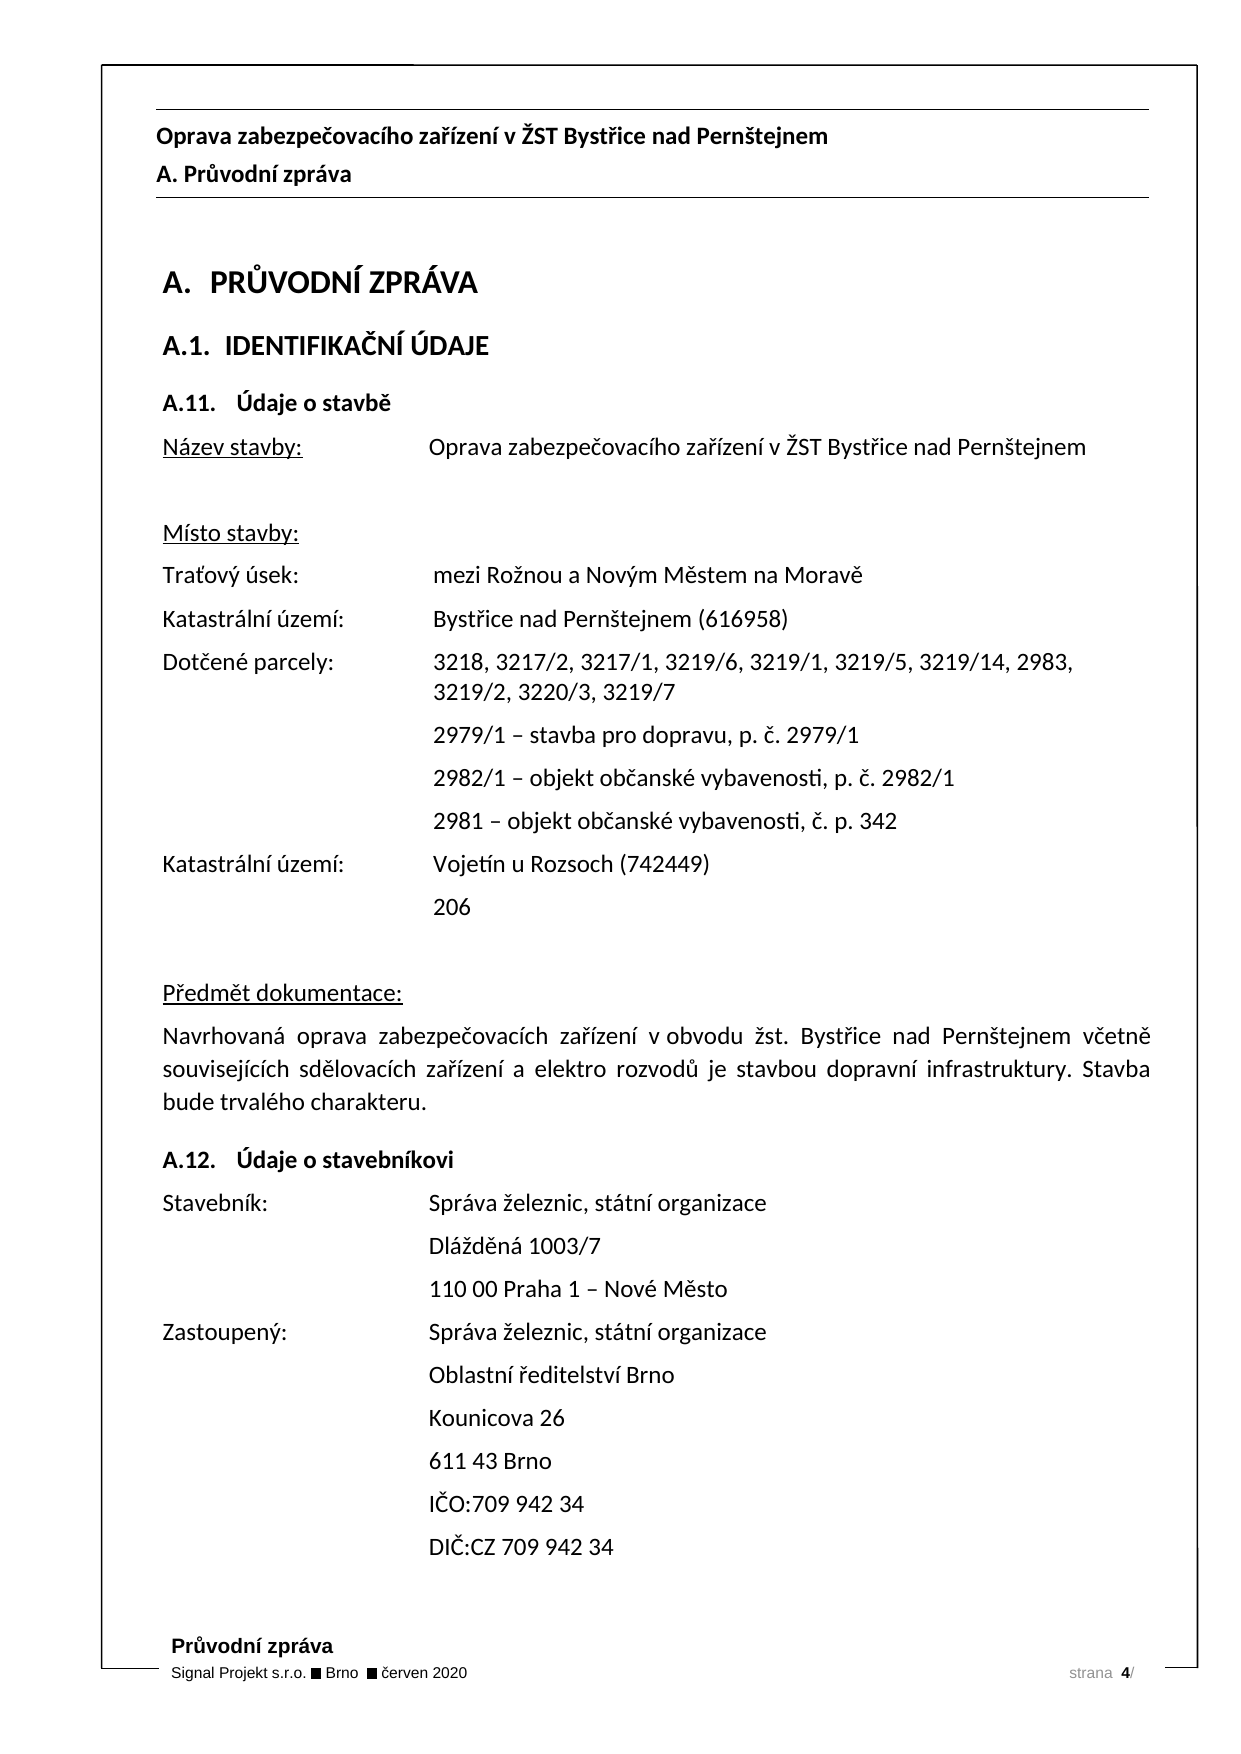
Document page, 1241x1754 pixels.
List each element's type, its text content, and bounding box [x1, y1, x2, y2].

text Místo stavby: [162, 517, 1137, 547]
text DIČ: CZ 709 942 34 [162, 1531, 1137, 1562]
text Katastrální území: Bystřice nad Pernštejnem (616958) [162, 603, 1137, 633]
picture [311, 1668, 321, 1679]
text 611 43 Brno [399, 1445, 1137, 1476]
picture [367, 1668, 377, 1679]
text IČO: 709 942 34 [162, 1488, 1137, 1519]
text Katastrální území: Vojetín u Rozsoch (742449) [162, 848, 1137, 879]
text Dlážděná 1003/7 [399, 1230, 1137, 1261]
text 2982/1 – objekt občanské vybavenosti, p. č. 2982/1 [162, 762, 1137, 793]
text Oblastní ředitelství Brno [399, 1359, 1137, 1390]
text Dotčené parcely: 3218, 3217/2, 3217/1, 3219/6, 3219/1, 3219/5, 3219/14, 2983, 3219/2, 3220/3, 3219/7 [162, 646, 1137, 707]
text Traťový úsek: mezi Rožnou a Novým Městem na Moravě [162, 560, 1137, 590]
subtitle IDENTIFIKAČNÍ ÚDAJE [162, 327, 1137, 363]
text 110 00 Praha 1 – Nové Město [399, 1273, 1137, 1304]
text Stavebník: Správa železnic, státní organizace [162, 1187, 1137, 1218]
subtitle Údaje o stavebníkovi [162, 1144, 1137, 1175]
subtitle Údaje o stavbě [162, 388, 1137, 418]
text 2981 – objekt občanské vybavenosti, č. p. 342 [162, 805, 1137, 836]
text Předmět dokumentace: [162, 977, 1137, 1008]
text 2979/1 – stavba pro dopravu, p. č. 2979/1 [162, 719, 1137, 750]
text Název stavby: Oprava zabezpečovacího zařízení v ŽST Bystřice nad Pernštejnem [162, 431, 1137, 461]
subtitle PRŮVODNÍ ZPRÁVA [162, 261, 1137, 302]
text Kounicova 26 [399, 1402, 1137, 1433]
text Navrhovaná oprava zabezpečovacích zařízení v obvodu žst. Bystřice nad Pernštejnem včetně souvisejících sdělovacích zařízení a elektro rozvodů je stavbou dopravní infrastruktury. Stavba bude trvalého charakteru. [162, 1020, 1152, 1117]
text 206 [162, 891, 1137, 922]
text Zastoupený: Správa železnic, státní organizace [162, 1316, 1137, 1347]
